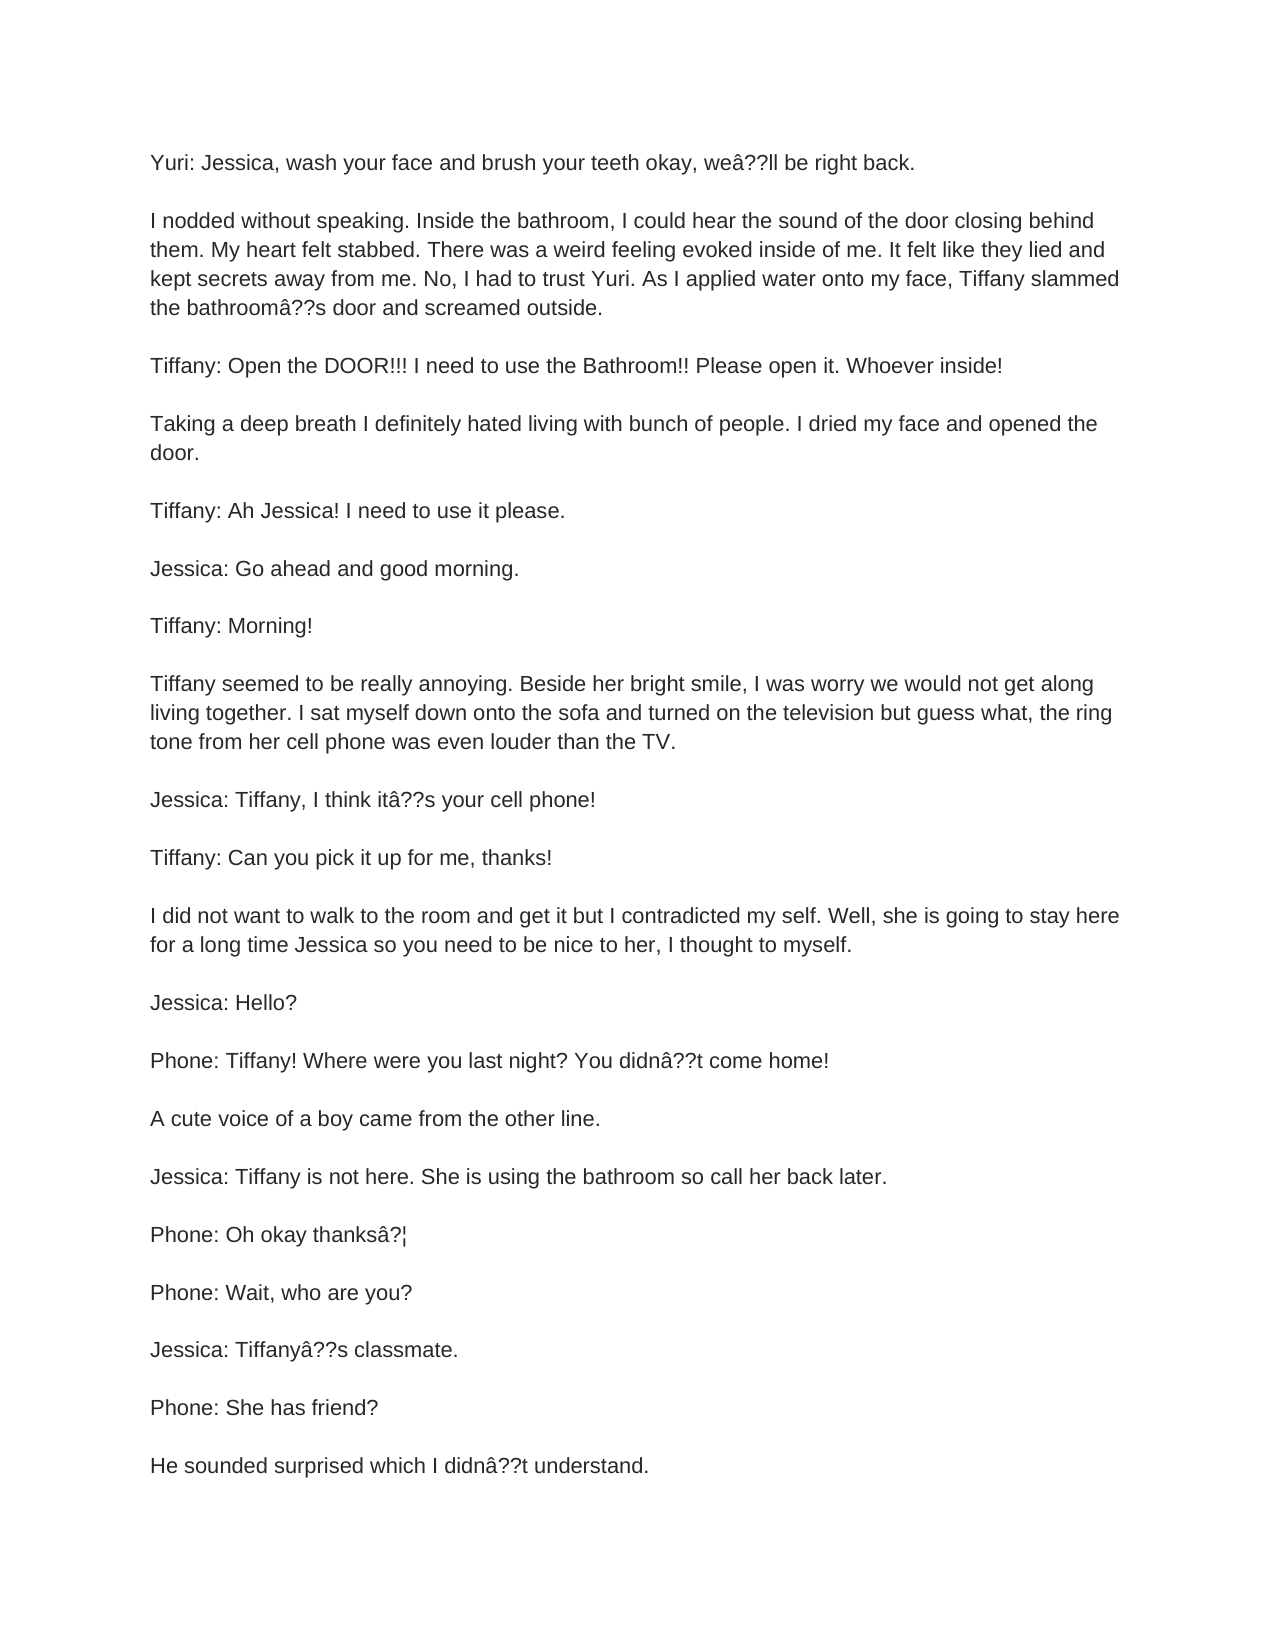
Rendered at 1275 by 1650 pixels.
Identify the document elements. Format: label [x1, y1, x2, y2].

text [150, 150, 1125, 1478]
